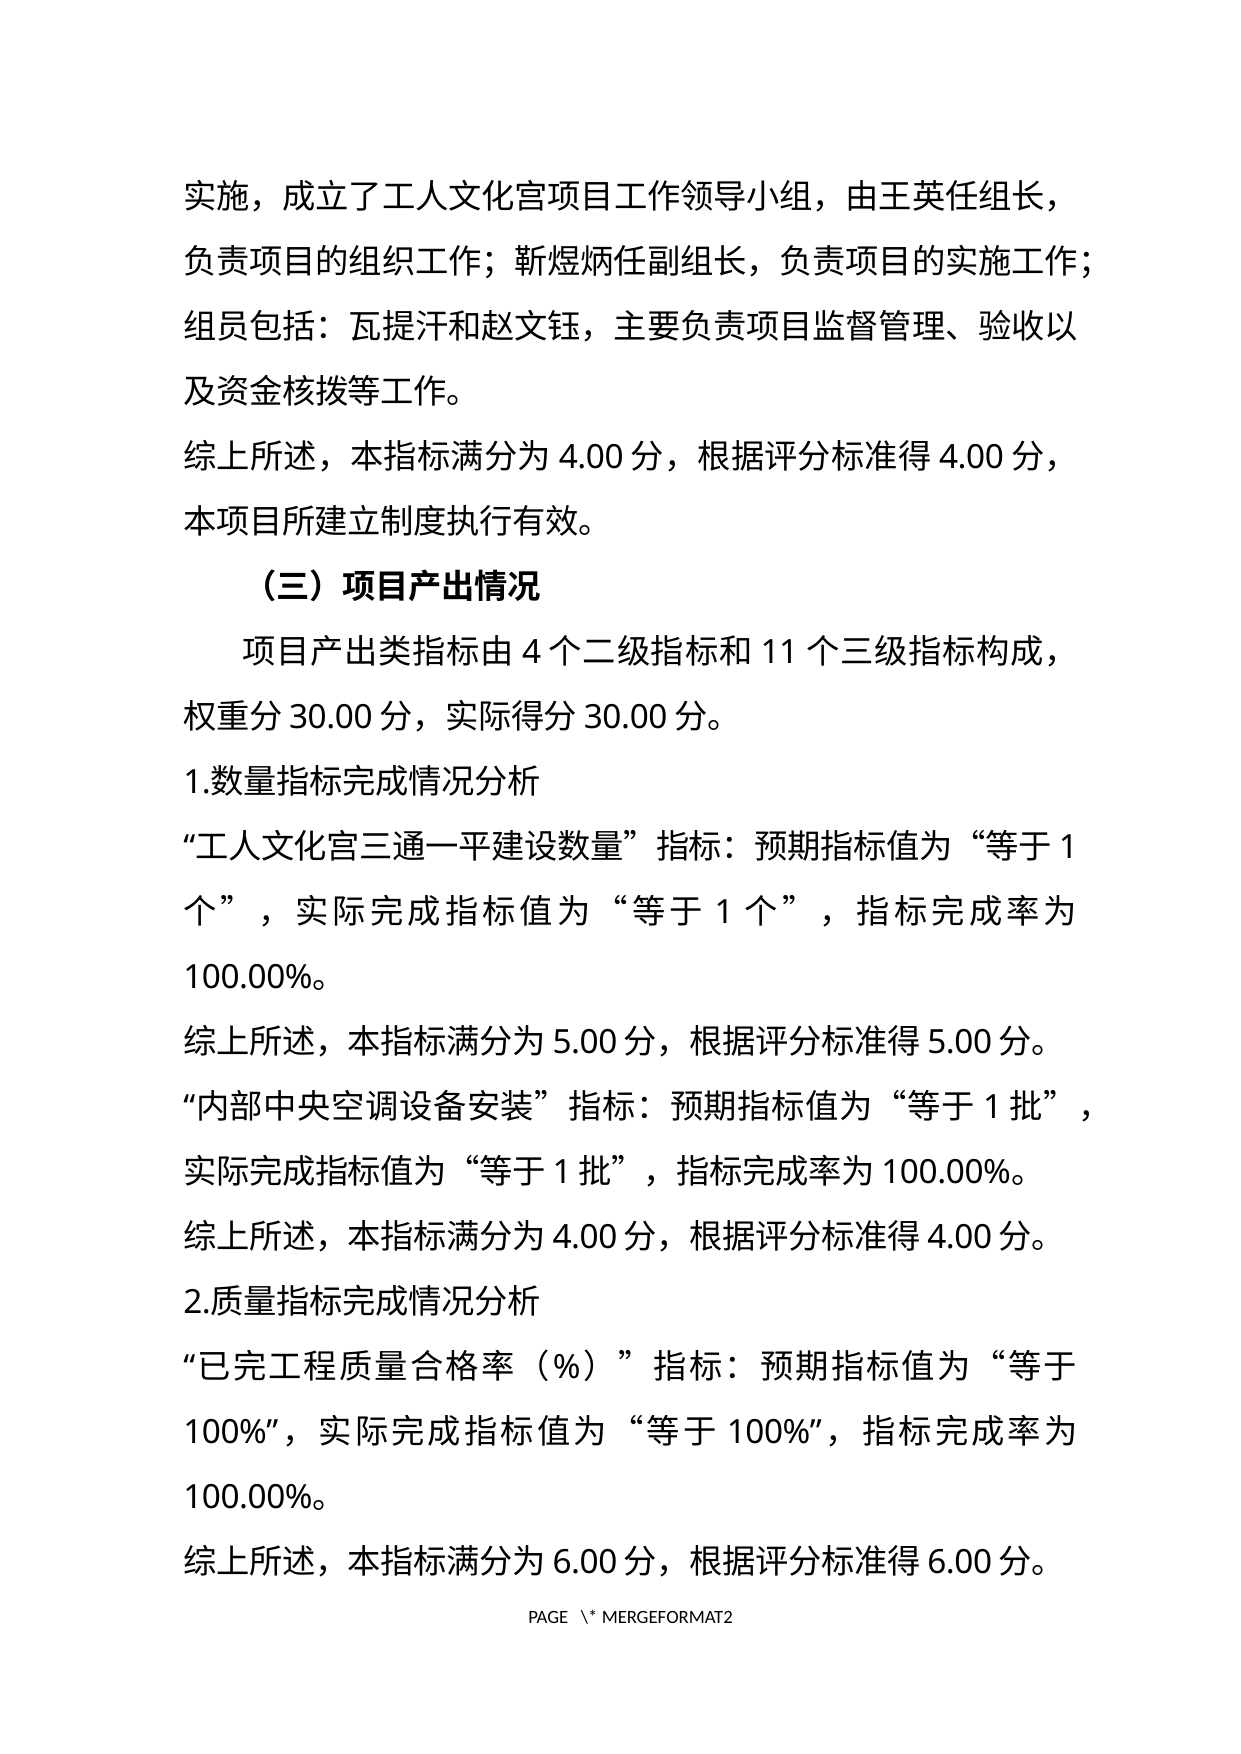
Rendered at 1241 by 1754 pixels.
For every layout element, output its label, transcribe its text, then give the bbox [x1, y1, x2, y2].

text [183, 617, 1078, 1592]
text （三）项目产出情况 [183, 552, 1078, 617]
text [183, 162, 1078, 552]
